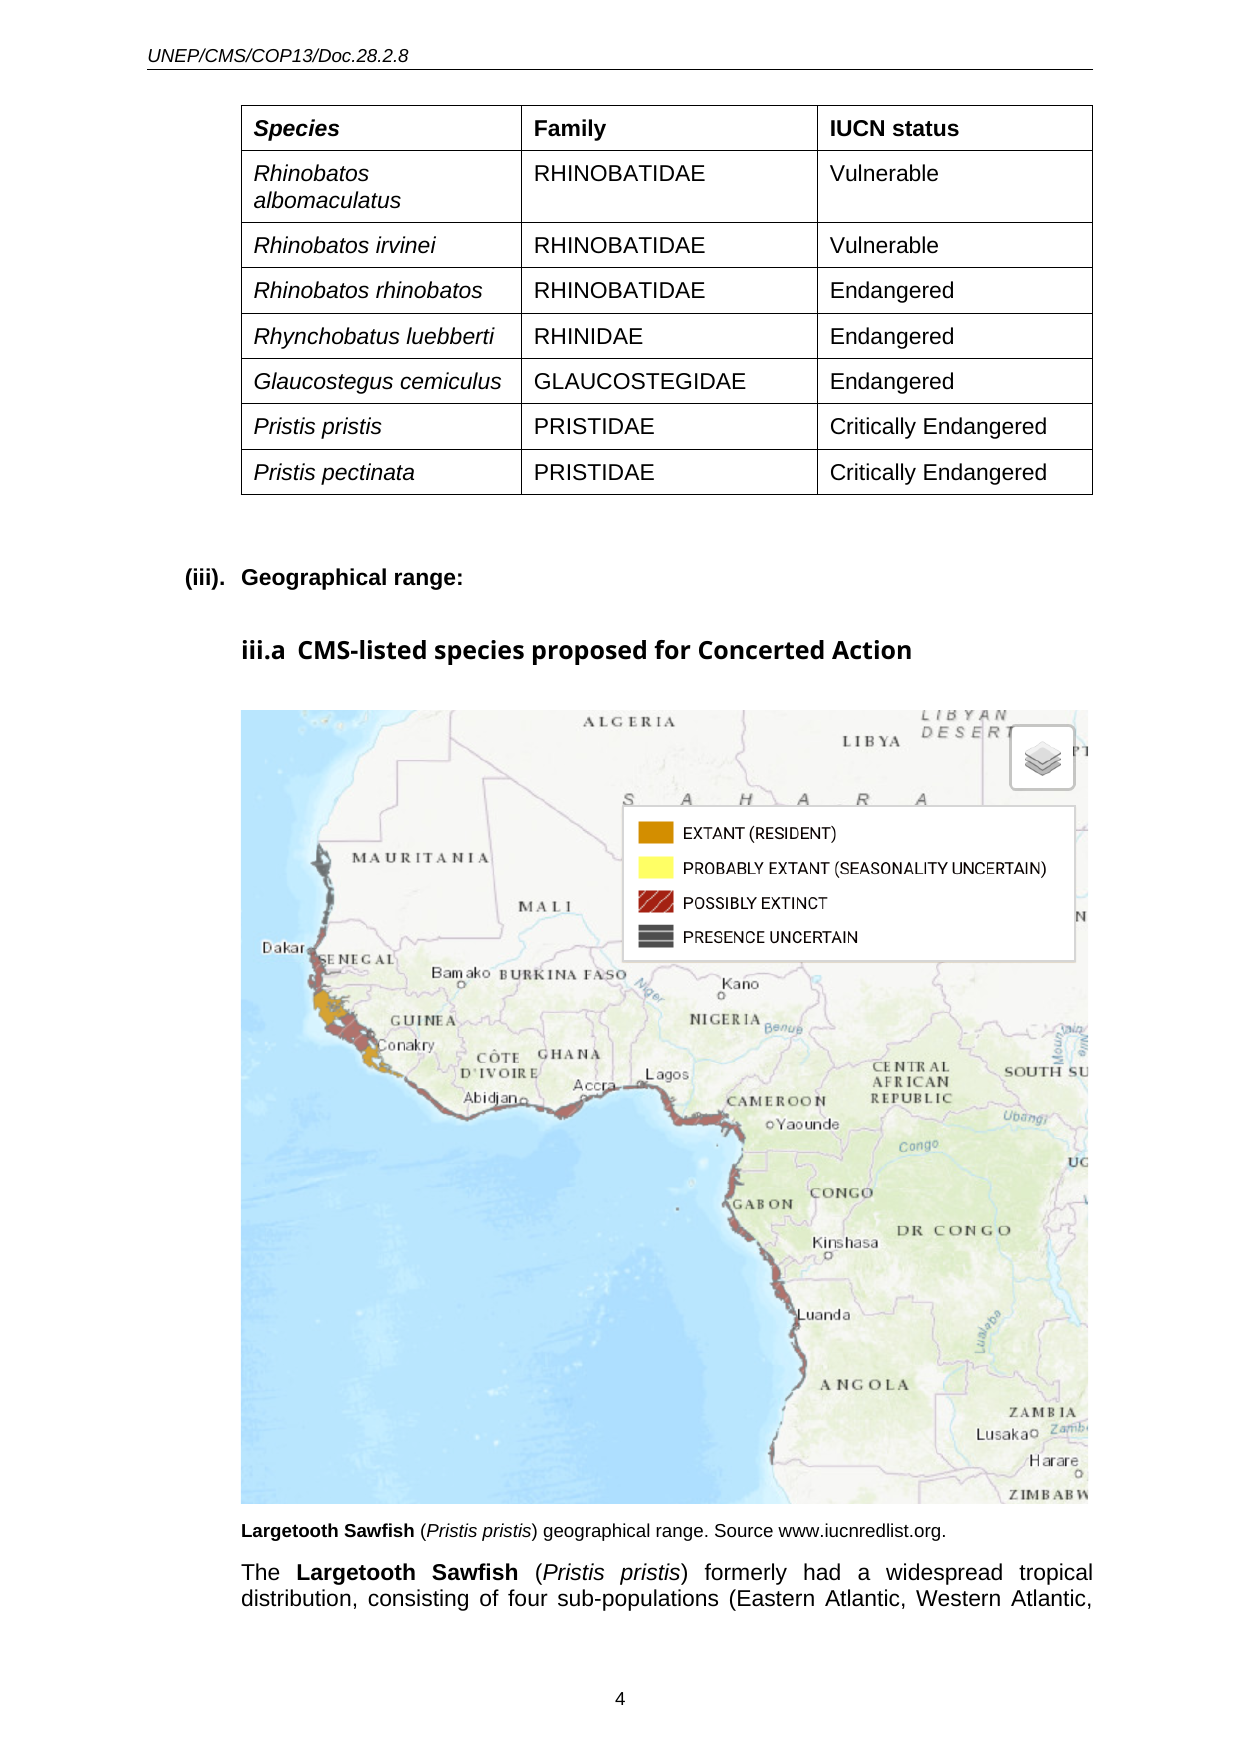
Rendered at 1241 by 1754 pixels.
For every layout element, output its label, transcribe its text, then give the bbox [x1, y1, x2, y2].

table_cell Endangered [818, 314, 1092, 358]
table_cell RHINIDAE [522, 314, 817, 358]
table_cell RHINOBATIDAE [522, 268, 817, 313]
table_header Species [242, 106, 521, 150]
table_cell RHINOBATIDAE [522, 151, 817, 222]
table_cell Vulnerable [818, 151, 1092, 222]
table_cell GLAUCOSTEGIDAE [522, 359, 817, 403]
table_cell Critically Endangered [818, 450, 1092, 494]
table_cell Rhynchobatus luebberti [242, 314, 521, 358]
table_cell PRISTIDAE [522, 404, 817, 448]
table_cell RHINOBATIDAE [522, 223, 817, 267]
table_cell PRISTIDAE [522, 450, 817, 494]
table_cell Endangered [818, 268, 1092, 313]
table_cell Pristis pristis [242, 404, 521, 448]
text Largetooth Sawfish (Pristis pristis) geographical range. Source www.iucnredlist.org. [241, 1520, 1093, 1542]
table_cell Endangered [818, 359, 1092, 403]
table_cell Rhinobatos albomaculatus [242, 151, 521, 222]
table_cell Critically Endangered [818, 404, 1092, 448]
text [241, 1558, 1093, 1611]
table_cell Rhinobatos rhinobatos [242, 268, 521, 313]
table_header IUCN status [818, 106, 1092, 150]
picture [240, 710, 1089, 1504]
table_header Family [522, 106, 817, 150]
table_cell Rhinobatos irvinei [242, 223, 521, 267]
table_cell Pristis pectinata [242, 450, 521, 494]
table_cell Glaucostegus cemiculus [242, 359, 521, 403]
list Geographical range: [184, 564, 1093, 591]
subtitle iii.a CMS-listed species proposed for Concerted Action [241, 633, 1093, 667]
table_cell Vulnerable [818, 223, 1092, 267]
